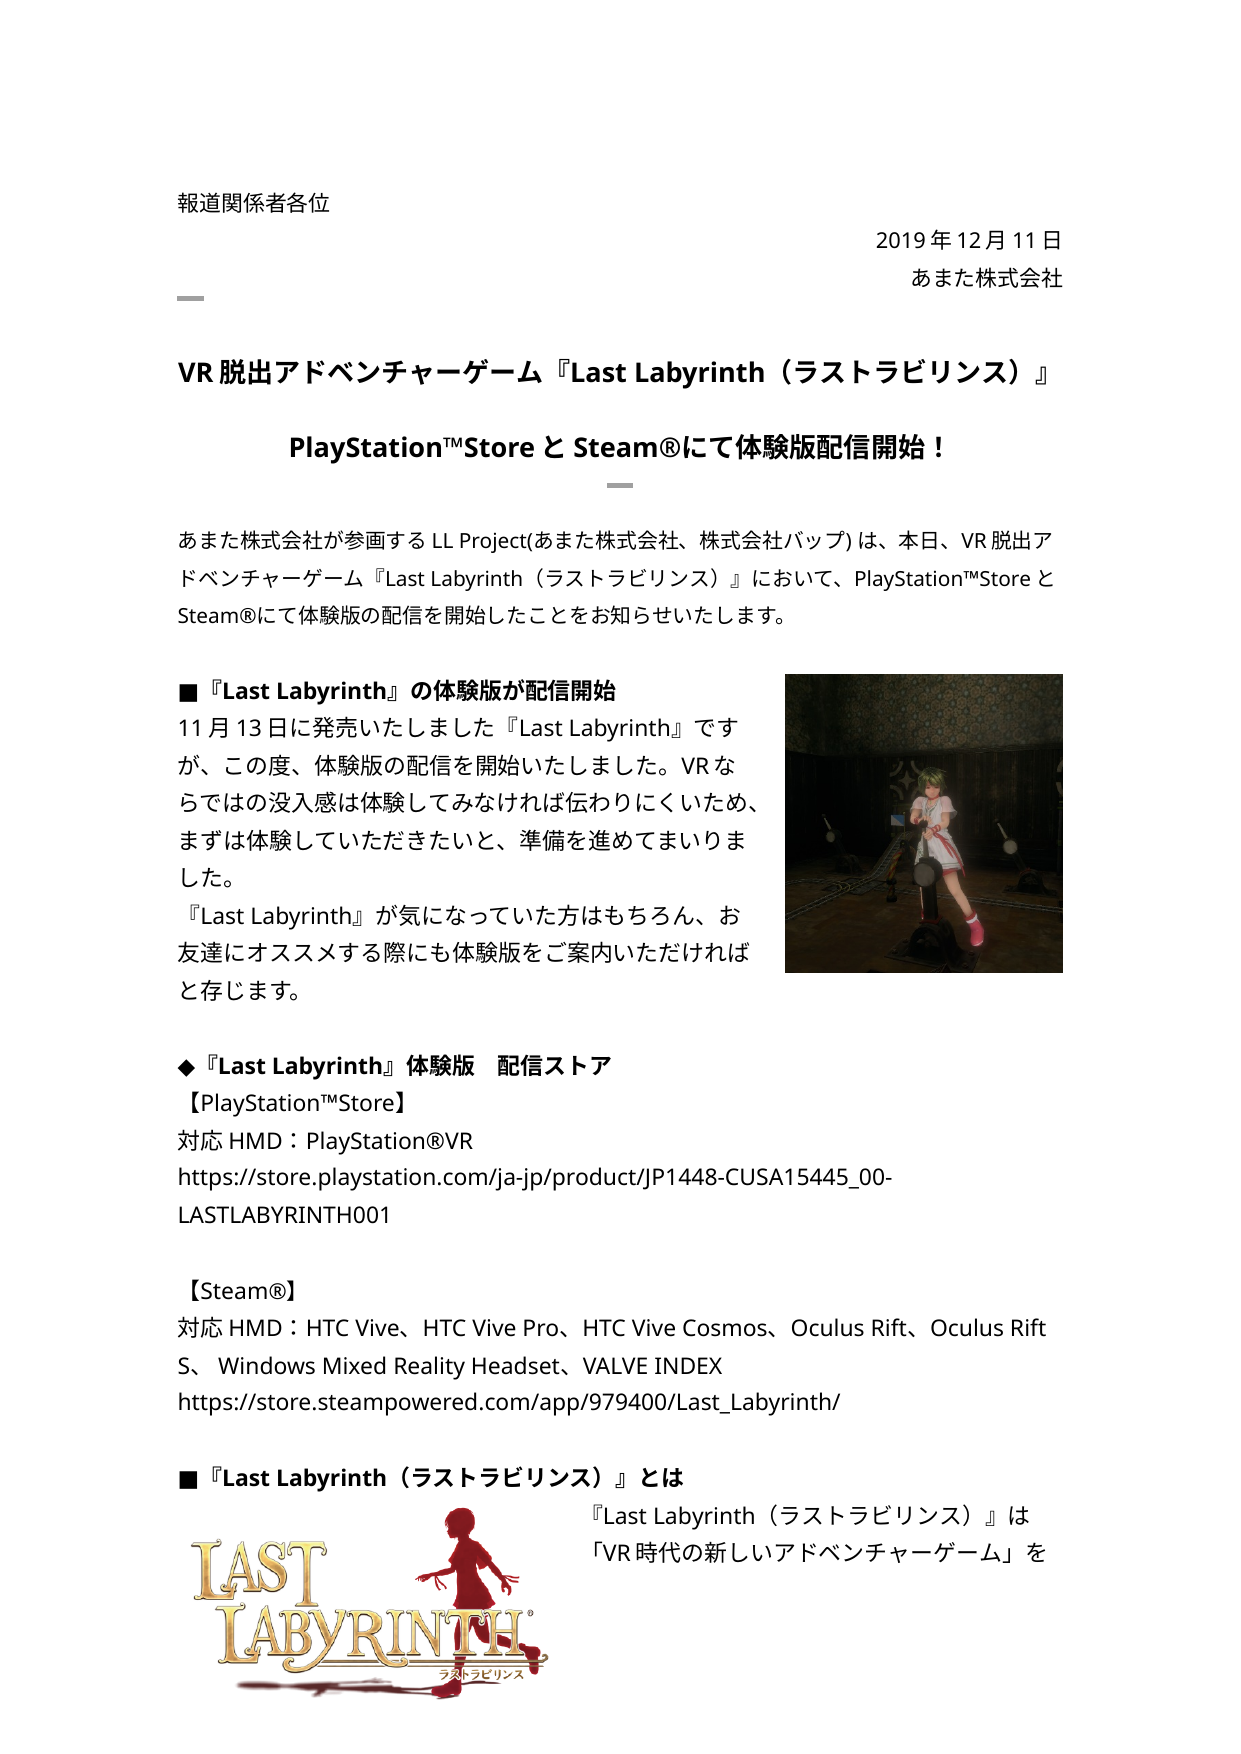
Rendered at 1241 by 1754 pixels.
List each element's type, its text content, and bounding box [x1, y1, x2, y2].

text https://store.playstation.com/ja-jp/product/JP1448-CUSA15445_00-LASTLABYRINTH001 [177, 1158, 1063, 1233]
text ■『Last Labyrinth（ラストラビリンス）』とは [177, 1458, 1063, 1496]
text あまた株式会社が参画するLL Project(あまた株式会社、株式会社バップ) は、本日、VR脱出アドベンチャーゲーム『Last Labyrinth（ラストラビリンス）』において、PlayStation™StoreとSteam®にて体験版の配信を開始したことをお知らせいたします。 [177, 521, 1063, 633]
picture [177, 1501, 562, 1704]
text 【Steam®】 [177, 1271, 1063, 1308]
text ■『Last Labyrinth』の体験版が配信開始 [177, 671, 1063, 708]
text 2019年12月11日 [177, 221, 1063, 258]
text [177, 1496, 1063, 1571]
text VR脱出アドベンチャーゲーム『Last Labyrinth（ラストラビリンス）』 [177, 333, 1063, 408]
text 『Last Labyrinth』が気になっていた方はもちろん、お友達にオススメする際にも体験版をご案内いただければと存じます。 [177, 896, 1063, 1008]
text ◆『Last Labyrinth』体験版 配信ストア [177, 1046, 1063, 1083]
text 【PlayStation™Store】 [177, 1083, 1063, 1121]
text 対応 HMD：PlayStation®VR [177, 1121, 1063, 1158]
picture [785, 674, 1063, 973]
text PlayStation™StoreとSteam®にて体験版配信開始！ [177, 408, 1063, 483]
text あまた株式会社 [177, 258, 1063, 296]
text 報道関係者各位 [177, 183, 1063, 221]
text 11月13日に発売いたしました『Last Labyrinth』ですが、この度、体験版の配信を開始いたしました。VRならではの没入感は体験してみなければ伝わりにくいため、まずは体験していただきたいと、準備を進めてまいりました。 [177, 708, 785, 896]
text 対応 HMD：HTC Vive、HTC Vive Pro、HTC Vive Cosmos、Oculus Rift、Oculus Rift S、 Windows Mixed Reality Headset、VALVE INDEX https://store.steampowered.com/app/979400/Last_Labyrinth/ [177, 1308, 1063, 1421]
